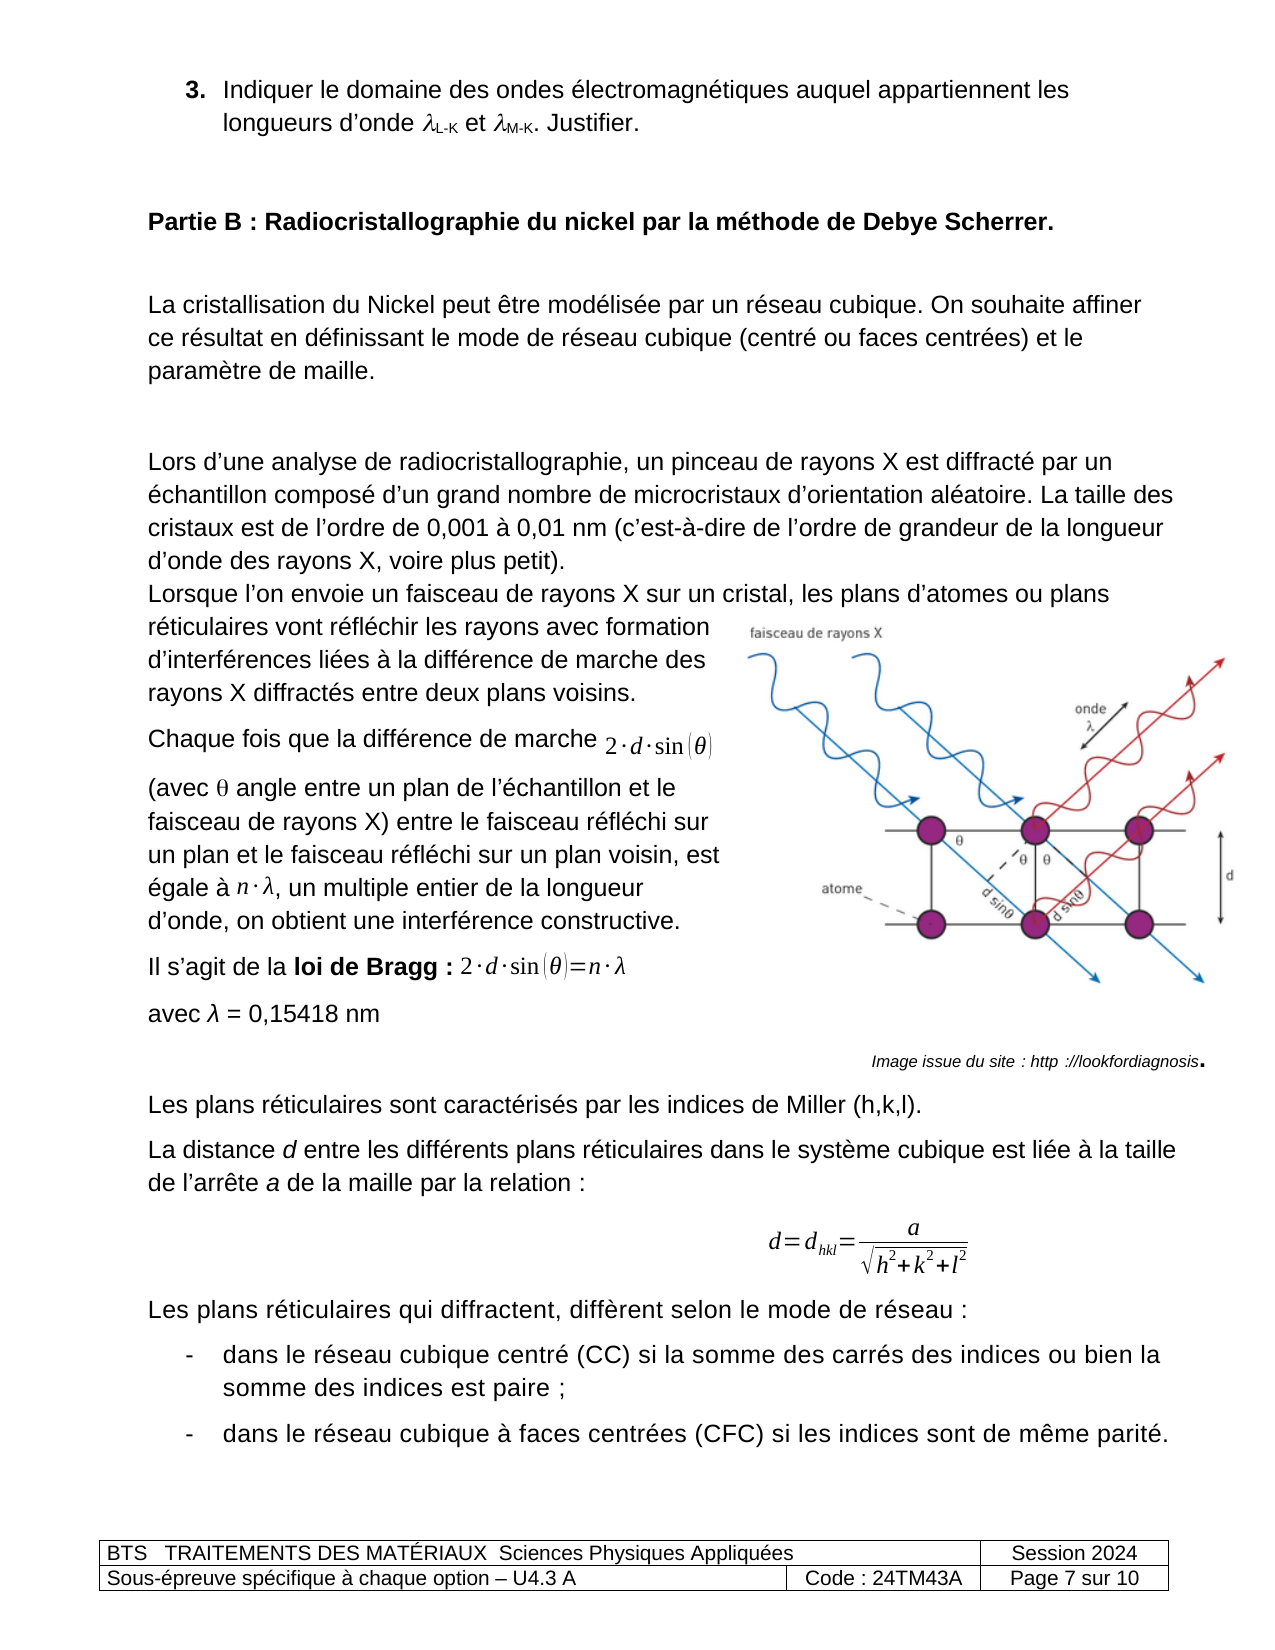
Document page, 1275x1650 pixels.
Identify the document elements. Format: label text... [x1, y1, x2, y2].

text Les plans réticulaires qui diffractent, diffèrent selon le mode de réseau : [148, 1295, 1206, 1323]
text Lors d’une analyse de radiocristallographie, un pinceau de rayons X est diffracté par un échantillon composé d’un grand nombre de microcristaux d’orientation aléatoire. La taille des cristaux est de l’ordre de 0,001 à 0,01 nm (c’est-à-dire de l’ordre de grandeur de la longueur d’onde des rayons X, voire plus petit). Lorsque l’on envoie un faisceau de rayons X sur un cristal, les plans d’atomes ou plans réticulaires vont réfléchir les rayons avec formation d’interférences liées à la différence de marche des rayons X diffractés entre deux plans voisins. [148, 447, 1206, 707]
list dans le réseau cubique à faces centrées (CFC) si les indices sont de même parité. [185, 1419, 1206, 1447]
text avec λ = 0,15418 nm [148, 998, 1206, 1027]
text Les plans réticulaires sont caractérisés par les indices de Miller (h,k,l). [148, 1089, 1206, 1118]
text Il s’agit de la loi de Bragg : [148, 951, 740, 982]
text Image issue du site : http ://lookfordiagnosis. [738, 1044, 1206, 1073]
text La distance d entre les différents plans réticulaires dans le système cubique est liée à la taille de l’arrête a de la maille par la relation : [148, 1135, 1206, 1197]
list dans le réseau cubique centré (CC) si la somme des carrés des indices ou bien la somme des indices est paire ; [185, 1340, 1206, 1402]
text La cristallisation du Nickel peut être modélisée par un réseau cubique. On souhaite affiner ce résultat en définissant le mode de réseau cubique (centré ou faces centrées) et le paramètre de maille. [148, 290, 1167, 385]
text Chaque fois que la différence de marche (avec  angle entre un plan de l’échantillon et le faisceau de rayons X) entre le faisceau réfléchi sur un plan et le faisceau réfléchi sur un plan voisin, est égale à , un multiple entier de la longueur d’onde, on obtient une interférence constructive. [148, 724, 740, 934]
subtitle Indiquer le domaine des ondes électromagnétiques auquel appartiennent les longueurs d’onde L-K et M-K. Justifier. [185, 75, 1167, 137]
picture [740, 623, 1240, 992]
subtitle Partie B : Radiocristallographie du nickel par la méthode de Debye Scherrer. [148, 207, 1167, 236]
